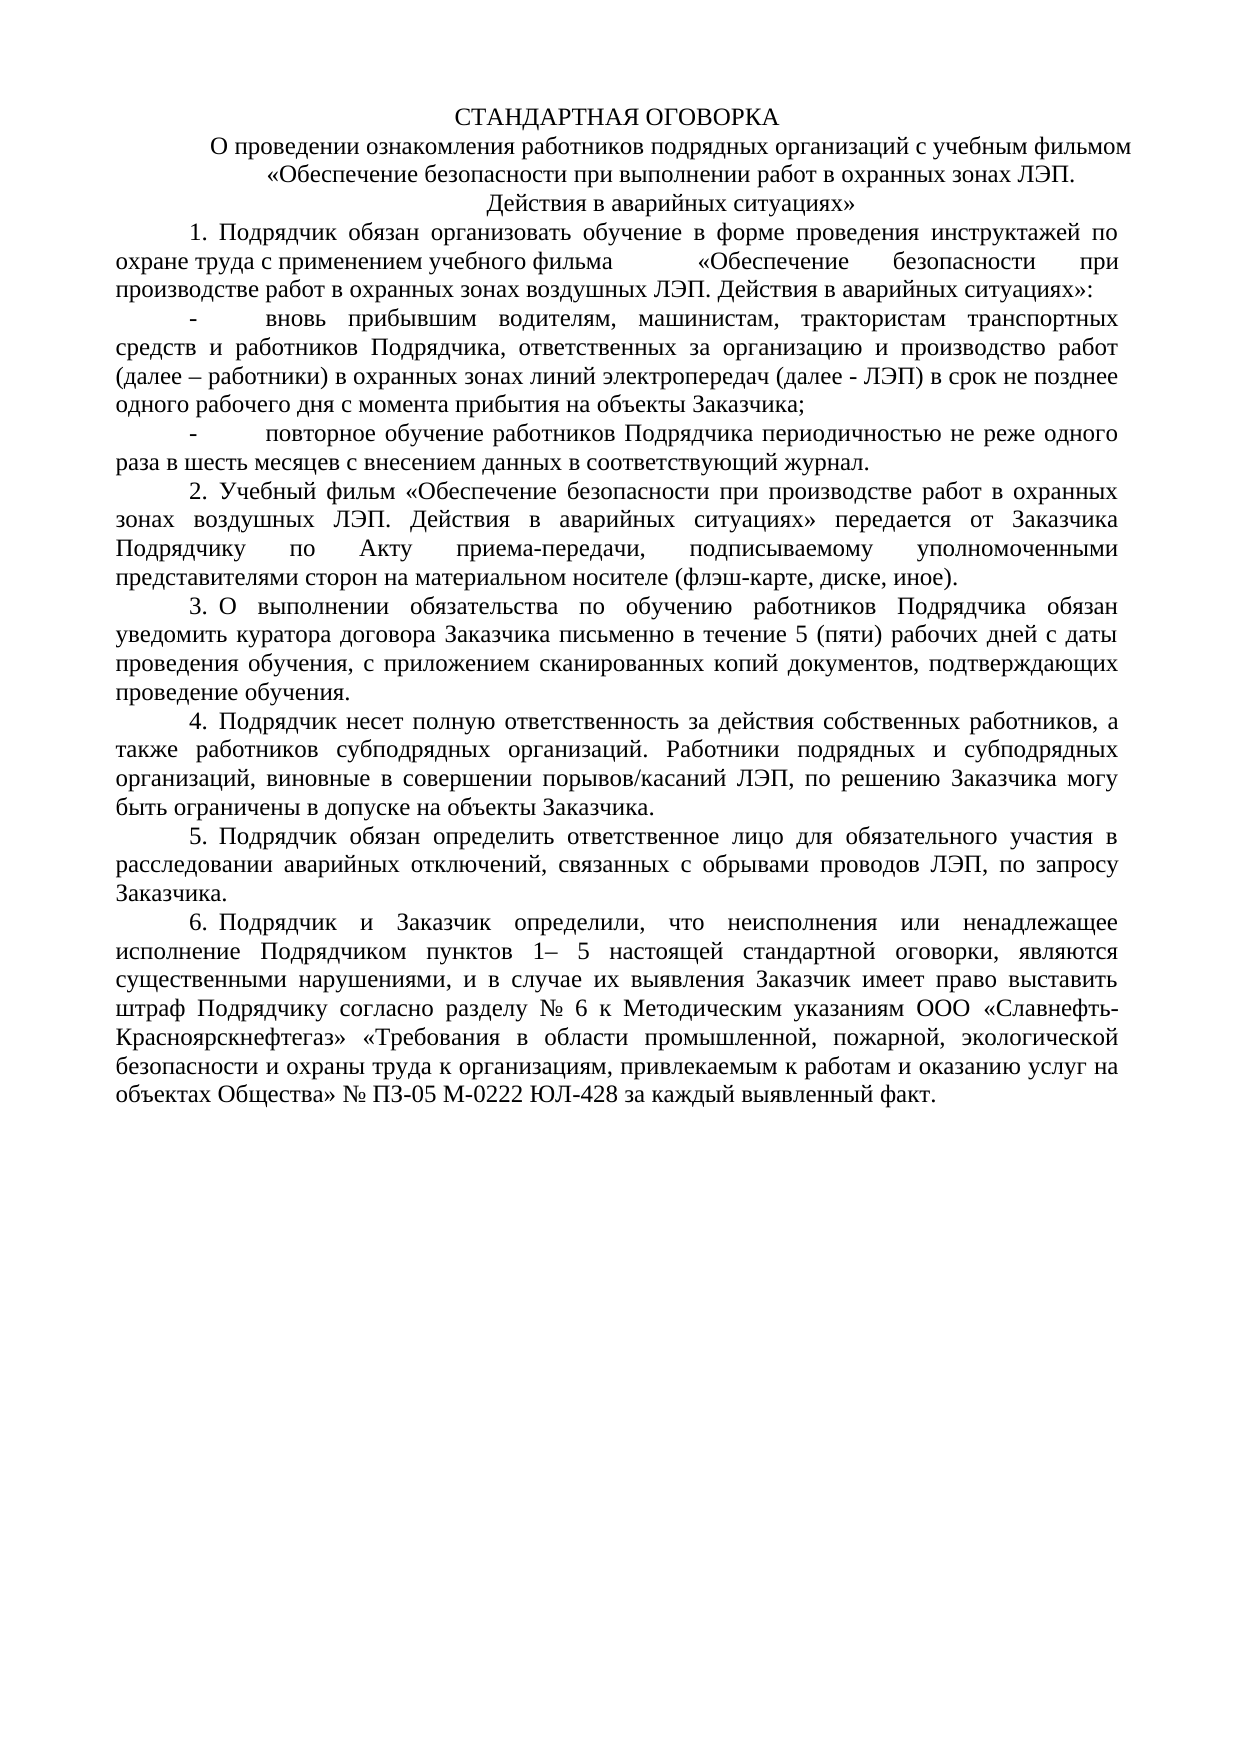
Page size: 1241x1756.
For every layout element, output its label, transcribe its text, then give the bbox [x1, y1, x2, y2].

list Подрядчик и Заказчик определили, что неисполнения или ненадлежащее исполнение Подрядчиком пунктов 1– 5 настоящей стандартной оговорки, являются существенными нарушениями, и в случае их выявления Заказчик имеет право выставить штраф Подрядчику согласно разделу № 6 к Методическим указаниям ООО «Славнефть- Красноярскнефтегаз» «Требования в области промышленной, пожарной, экологической безопасности и охраны труда к организациям, привлекаемым к работам и оказанию услуг на объектах Общества» № ПЗ-05 М-0222 ЮЛ-428 за каждый выявленный факт. [115, 907, 1119, 1108]
text СТАНДАРТНАЯ ОГОВОРКА [56, 102, 1178, 131]
list Подрядчик обязан определить ответственное лицо для обязательного участия в расследовании аварийных отключений, связанных с обрывами проводов ЛЭП, по запросу Заказчика. [115, 821, 1119, 907]
list Учебный фильм «Обеспечение безопасности при производстве работ в охранных зонах воздушных ЛЭП. Действия в аварийных ситуациях» передается от Заказчика Подрядчику по Акту приема-передачи, подписываемому уполномоченными представителями сторон на материальном носителе (флэш-карте, диске, иное). [115, 476, 1119, 591]
subtitle О проведении ознакомления работников подрядных организаций с учебным фильмом [164, 131, 1178, 159]
text «Обеспечение безопасности при выполнении работ в охранных зонах ЛЭП. Действия в аварийных ситуациях» [244, 159, 1098, 217]
list Подрядчик несет полную ответственность за действия собственных работников, а также работников субподрядных организаций. Работники подрядных и субподрядных организаций, виновные в совершении порывов/касаний ЛЭП, по решению Заказчика могу быть ограничены в допуске на объекты Заказчика. [115, 706, 1119, 821]
list повторное обучение работников Подрядчика периодичностью не реже одного раза в шесть месяцев с внесением данных в соответствующий журнал. [115, 418, 1119, 476]
list Подрядчик обязан организовать обучение в форме проведения инструктажей по охране труда с применением учебного фильма «Обеспечение безопасности при производстве работ в охранных зонах воздушных ЛЭП. Действия в аварийных ситуациях»: [115, 217, 1119, 303]
list вновь прибывшим водителям, машинистам, трактористам транспортных средств и работников Подрядчика, ответственных за организацию и производство работ (далее – работники) в охранных зонах линий электропередач (далее - ЛЭП) в срок не позднее одного рабочего дня с момента прибытия на объекты Заказчика; [115, 303, 1119, 418]
list О выполнении обязательства по обучению работников Подрядчика обязан уведомить куратора договора Заказчика письменно в течение 5 (пяти) рабочих дней с даты проведения обучения, с приложением сканированных копий документов, подтверждающих проведение обучения. [115, 591, 1119, 706]
